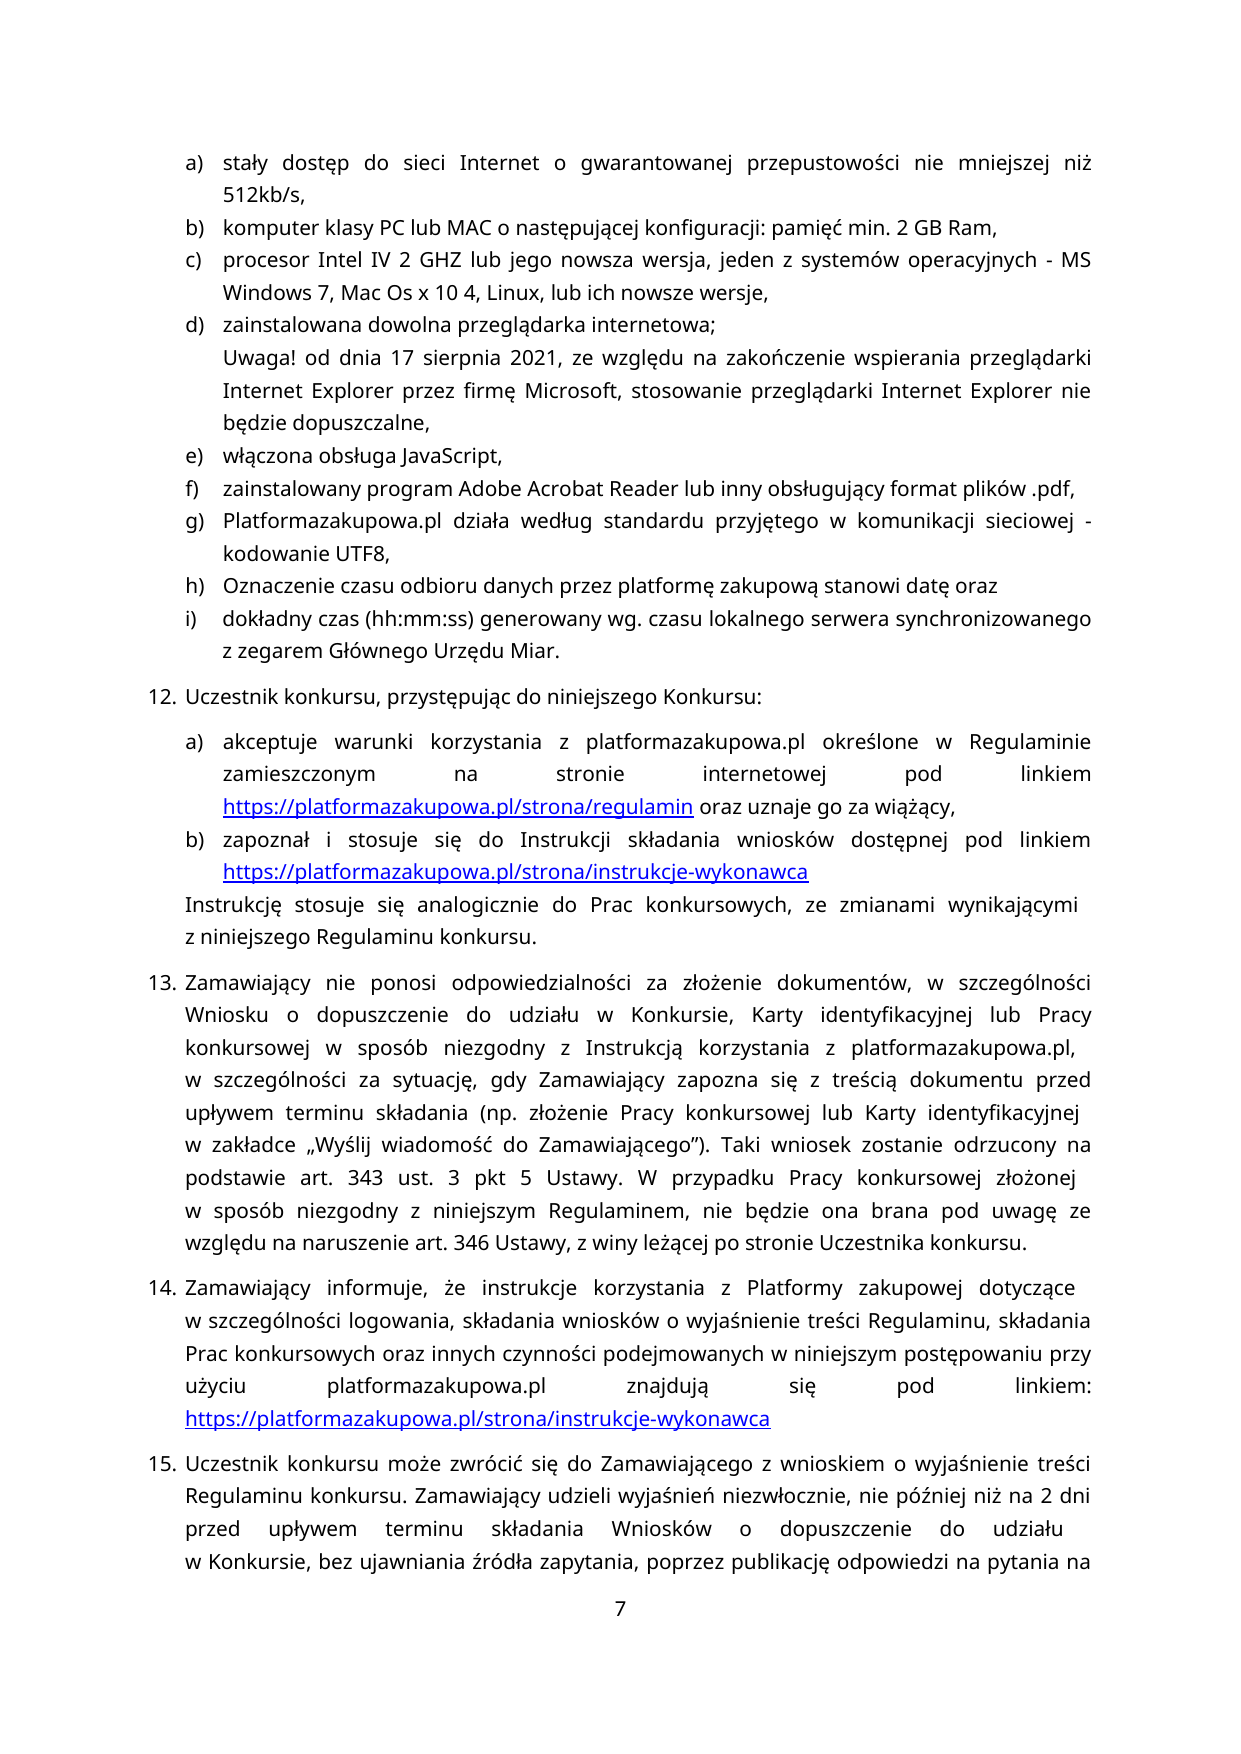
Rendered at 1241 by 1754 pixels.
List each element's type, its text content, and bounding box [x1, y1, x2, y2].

list Uczestnik konkursu, przystępując do niniejszego Konkursu: [148, 682, 1093, 710]
list zainstalowana dowolna przeglądarka internetowa; [185, 311, 1093, 339]
list komputer klasy PC lub MAC o następującej konfiguracji: pamięć min. 2 GB Ram, [185, 213, 1093, 241]
list procesor Intel IV 2 GHZ lub jego nowsza wersja, jeden z systemów operacyjnych - MS Windows 7, Mac Os x 10 4, Linux, lub ich nowsze wersje, [185, 245, 1093, 306]
list Uwaga! od dnia 17 sierpnia 2021, ze względu na zakończenie wspierania przeglądarki Internet Explorer przez firmę Microsoft, stosowanie przeglądarki Internet Explorer nie będzie dopuszczalne, [223, 343, 1093, 437]
list Platformazakupowa.pl działa według standardu przyjętego w komunikacji sieciowej - kodowanie UTF8, [185, 506, 1093, 567]
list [148, 1449, 1093, 1575]
list Zamawiający nie ponosi odpowiedzialności za złożenie dokumentów, w szczególności Wniosku o dopuszczenie do udziału w Konkursie, Karty identyfikacyjnej lub Pracy konkursowej w sposób niezgodny z Instrukcją korzystania z platformazakupowa.pl, w szczególności za sytuację, gdy Zamawiający zapozna się z treścią dokumentu przed upływem terminu składania (np. złożenie Pracy konkursowej lub Karty identyfikacyjnej w zakładce „Wyślij wiadomość do Zamawiającego”). Taki wniosek zostanie odrzucony na podstawie art. 343 ust. 3 pkt 5 Ustawy. W przypadku Pracy konkursowej złożonej w sposób niezgodny z niniejszym Regulaminem, nie będzie ona brana pod uwagę ze względu na naruszenie art. 346 Ustawy, z winy leżącej po stronie Uczestnika konkursu. [148, 968, 1093, 1257]
list dokładny czas (hh:mm:ss) generowany wg. czasu lokalnego serwera synchronizowanego z zegarem Głównego Urzędu Miar. [185, 604, 1093, 665]
list akceptuje warunki korzystania z platformazakupowa.pl określone w Regulaminie zamieszczonym na stronie internetowej pod linkiem https://platformazakupowa.pl/strona/regulamin oraz uznaje go za wiążący, [185, 727, 1093, 821]
list zainstalowany program Adobe Acrobat Reader lub inny obsługujący format plików .pdf, [185, 474, 1093, 502]
list Instrukcję stosuje się analogicznie do Prac konkursowych, ze zmianami wynikającymi z niniejszego Regulaminu konkursu. [185, 890, 1093, 951]
list Zamawiający informuje, że instrukcje korzystania z Platformy zakupowej dotyczące w szczególności logowania, składania wniosków o wyjaśnienie treści Regulaminu, składania Prac konkursowych oraz innych czynności podejmowanych w niniejszym postępowaniu przy użyciu platformazakupowa.pl znajdują się pod linkiem: https://platformazakupowa.pl/strona/instrukcje-wykonawca [148, 1273, 1093, 1432]
list Oznaczenie czasu odbioru danych przez platformę zakupową stanowi datę oraz [185, 571, 1093, 600]
list stały dostęp do sieci Internet o gwarantowanej przepustowości nie mniejszej niż 512kb/s, [185, 148, 1093, 209]
list włączona obsługa JavaScript, [185, 441, 1093, 469]
list zapoznał i stosuje się do Instrukcji składania wniosków dostępnej pod linkiem https://platformazakupowa.pl/strona/instrukcje-wykonawca [185, 825, 1093, 886]
